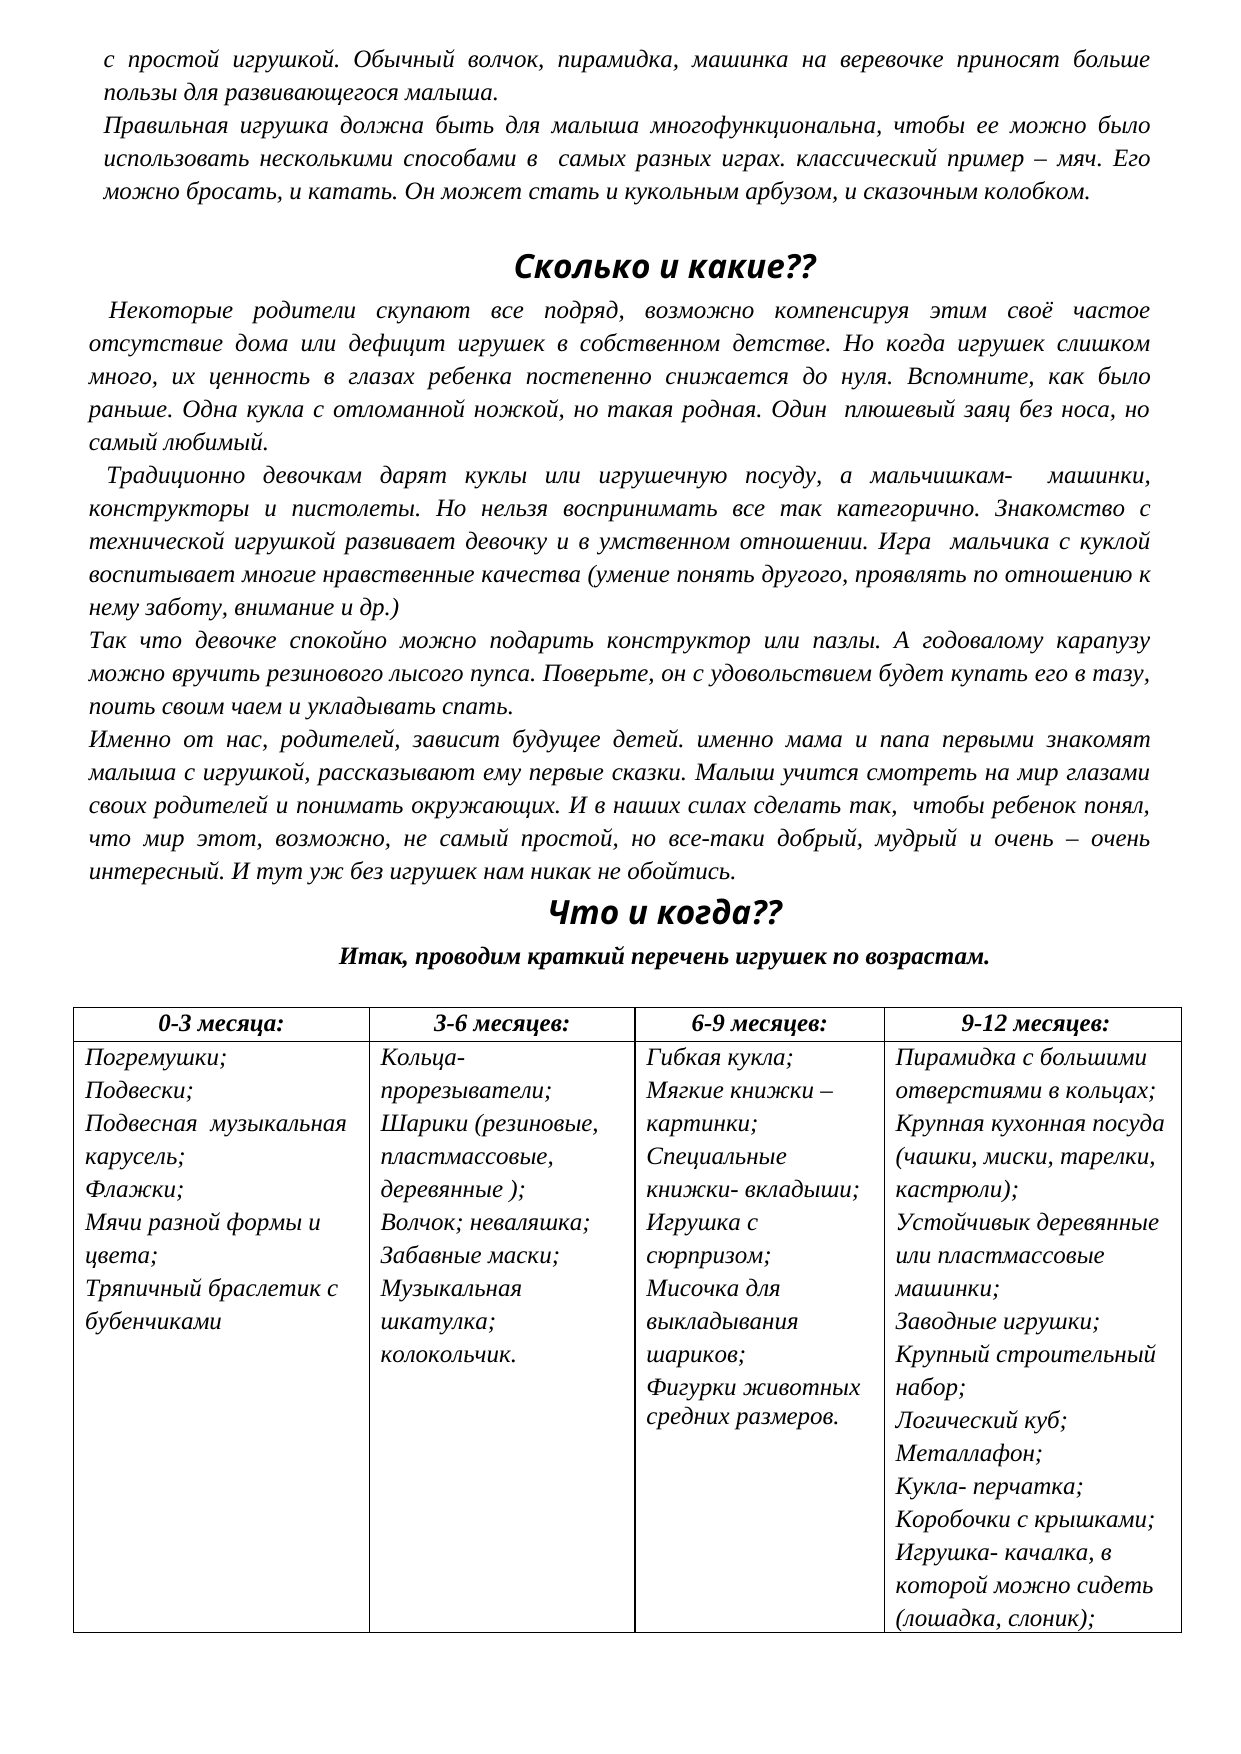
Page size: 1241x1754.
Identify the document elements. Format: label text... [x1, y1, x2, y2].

text Традиционно девочкам дарят куклы или игрушечную посуду, а мальчишкам- машинки, конструкторы и пистолеты. Но нельзя воспринимать все так категорично. Знакомство с технической игрушкой развивает девочку и в умственном отношении. Игра мальчика с куклой воспитывает многие нравственные качества (умение понять другого, проявлять по отношению к нему заботу, внимание и др.) [88, 460, 1152, 621]
table_header 6-9 месяцев: [636, 1008, 884, 1041]
text Что и когда?? [177, 889, 1152, 934]
text Итак, проводим краткий перечень игрушек по возрастам. [177, 941, 1152, 970]
table_header 0-3 месяца: [74, 1008, 369, 1041]
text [103, 44, 1152, 106]
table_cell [885, 1042, 1181, 1632]
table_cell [370, 1042, 634, 1632]
table_header 3-6 месяцев: [370, 1008, 634, 1041]
text Некоторые родители скупают все подряд, возможно компенсируя этим своё частое отсутствие дома или дефицит игрушек в собственном детстве. Но когда игрушек слишком много, их ценность в глазах ребенка постепенно снижается до нуля. Вспомните, как было раньше. Одна кукла с отломанной ножкой, но такая родная. Один плюшевый заяц без носа, но самый любимый. [88, 295, 1152, 456]
text Так что девочке спокойно можно подарить конструктор или пазлы. А годовалому карапузу можно вручить резинового лысого пупса. Поверьте, он с удовольствием будет купать его в тазу, поить своим чаем и укладывать спать. [88, 625, 1152, 720]
table_header 9-12 месяцев: [885, 1008, 1181, 1041]
text Сколько и какие?? [177, 242, 1152, 288]
text Именно от нас, родителей, зависит будущее детей. именно мама и папа первыми знакомят малыша с игрушкой, рассказывают ему первые сказки. Малыш учится смотреть на мир глазами своих родителей и понимать окружающих. И в наших силах сделать так, чтобы ребенок понял, что мир этот, возможно, не самый простой, но все-таки добрый, мудрый и очень – очень интересный. И тут уж без игрушек нам никак не обойтись. [88, 724, 1152, 885]
text Правильная игрушка должна быть для малыша многофункциональна, чтобы ее можно было использовать несколькими способами в самых разных играх. классический пример – мяч. Его можно бросать, и катать. Он может стать и кукольным арбузом, и сказочным колобком. [103, 110, 1152, 205]
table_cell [74, 1042, 369, 1632]
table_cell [636, 1042, 884, 1632]
